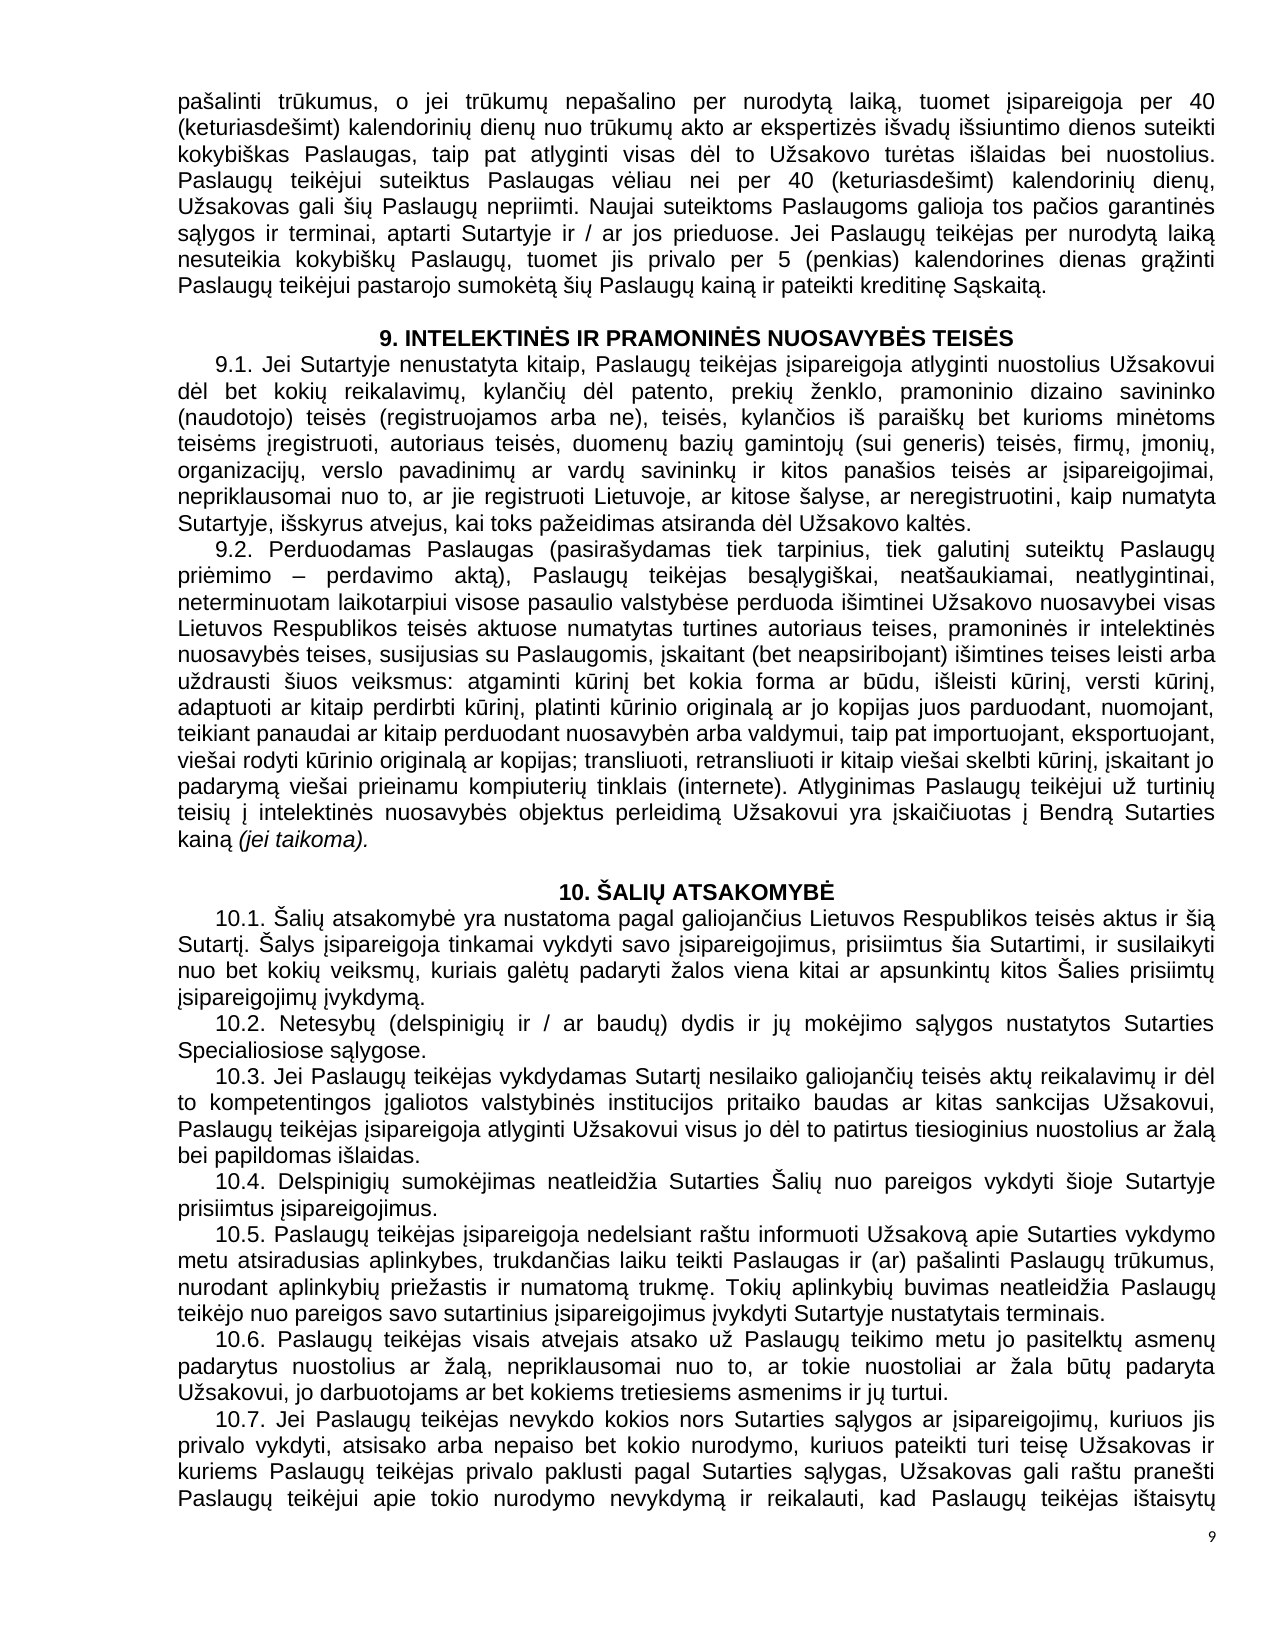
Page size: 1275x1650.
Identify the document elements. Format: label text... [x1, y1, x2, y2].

text 10.1. Šalių atsakomybė yra nustatoma pagal galiojančius Lietuvos Respublikos teisės aktus ir šią Sutartį. Šalys įsipareigoja tinkamai vykdyti savo įsipareigojimus, prisiimtus šia Sutartimi, ir susilaikyti nuo bet kokių veiksmų, kuriais galėtų padaryti žalos viena kitai ar apsunkintų kitos Šalies prisiimtų įsipareigojimų įvykdymą. [177, 905, 1216, 1010]
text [177, 88, 1216, 299]
text 10. ŠALIŲ ATSAKOMYBĖ [177, 878, 1216, 905]
title 9. INTELEKTINĖS IR PRAMONINĖS NUOSAVYBĖS TEISĖS [177, 325, 1216, 351]
text 10.5. Paslaugų teikėjas įsipareigoja nedelsiant raštu informuoti Užsakovą apie Sutarties vykdymo metu atsiradusias aplinkybes, trukdančias laiku teikti Paslaugas ir (ar) pašalinti Paslaugų trūkumus, nurodant aplinkybių priežastis ir numatomą trukmę. Tokių aplinkybių buvimas neatleidžia Paslaugų teikėjo nuo pareigos savo sutartinius įsipareigojimus įvykdyti Sutartyje nustatytais terminais. [177, 1221, 1216, 1326]
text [177, 1406, 1216, 1511]
text 10.3. Jei Paslaugų teikėjas vykdydamas Sutartį nesilaiko galiojančių teisės aktų reikalavimų ir dėl to kompetentingos įgaliotos valstybinės institucijos pritaiko baudas ar kitas sankcijas Užsakovui, Paslaugų teikėjas įsipareigoja atlyginti Užsakovui visus jo dėl to patirtus tiesioginius nuostolius ar žalą bei papildomas išlaidas. [177, 1063, 1216, 1168]
text 9.1. Jei Sutartyje nenustatyta kitaip, Paslaugų teikėjas įsipareigoja atlyginti nuostolius Užsakovui dėl bet kokių reikalavimų, kylančių dėl patento, prekių ženklo, pramoninio dizaino savininko (naudotojo) teisės (registruojamos arba ne), teisės, kylančios iš paraiškų bet kurioms minėtoms teisėms įregistruoti, autoriaus teisės, duomenų bazių gamintojų (sui generis) teisės, firmų, įmonių, organizacijų, verslo pavadinimų ar vardų savininkų ir kitos panašios teisės ar įsipareigojimai, nepriklausomai nuo to, ar jie registruoti Lietuvoje, ar kitose šalyse, ar neregistruotini, kaip numatyta Sutartyje, išskyrus atvejus, kai toks pažeidimas atsiranda dėl Užsakovo kaltės. [177, 351, 1216, 536]
text 10.4. Delspinigių sumokėjimas neatleidžia Sutarties Šalių nuo pareigos vykdyti šioje Sutartyje prisiimtus įsipareigojimus. [177, 1168, 1216, 1221]
text 10.6. Paslaugų teikėjas visais atvejais atsako už Paslaugų teikimo metu jo pasitelktų asmenų padarytus nuostolius ar žalą, nepriklausomai nuo to, ar tokie nuostoliai ar žala būtų padaryta Užsakovui, jo darbuotojams ar bet kokiems tretiesiems asmenims ir jų turtui. [177, 1326, 1216, 1406]
text 10.2. Netesybų (delspinigių ir / ar baudų) dydis ir jų mokėjimo sąlygos nustatytos Sutarties Specialiosiose sąlygose. [177, 1010, 1216, 1063]
text 9.2. Perduodamas Paslaugas (pasirašydamas tiek tarpinius, tiek galutinį suteiktų Paslaugų priėmimo – perdavimo aktą), Paslaugų teikėjas besąlygiškai, neatšaukiamai, neatlygintinai, neterminuotam laikotarpiui visose pasaulio valstybėse perduoda išimtinei Užsakovo nuosavybei visas Lietuvos Respublikos teisės aktuose numatytas turtines autoriaus teises, pramoninės ir intelektinės nuosavybės teises, susijusias su Paslaugomis, įskaitant (bet neapsiribojant) išimtines teises leisti arba uždrausti šiuos veiksmus: atgaminti kūrinį bet kokia forma ar būdu, išleisti kūrinį, versti kūrinį, adaptuoti ar kitaip perdirbti kūrinį, platinti kūrinio originalą ar jo kopijas juos parduodant, nuomojant, teikiant panaudai ar kitaip perduodant nuosavybėn arba valdymui, taip pat importuojant, eksportuojant, viešai rodyti kūrinio originalą ar kopijas; transliuoti, retransliuoti ir kitaip viešai skelbti kūrinį, įskaitant jo padarymą viešai prieinamu kompiuterių tinklais (internete). Atlyginimas Paslaugų teikėjui už turtinių teisių į intelektinės nuosavybės objektus perleidimą Užsakovui yra įskaičiuotas į Bendrą Sutarties kainą (jei taikoma). [177, 536, 1216, 852]
